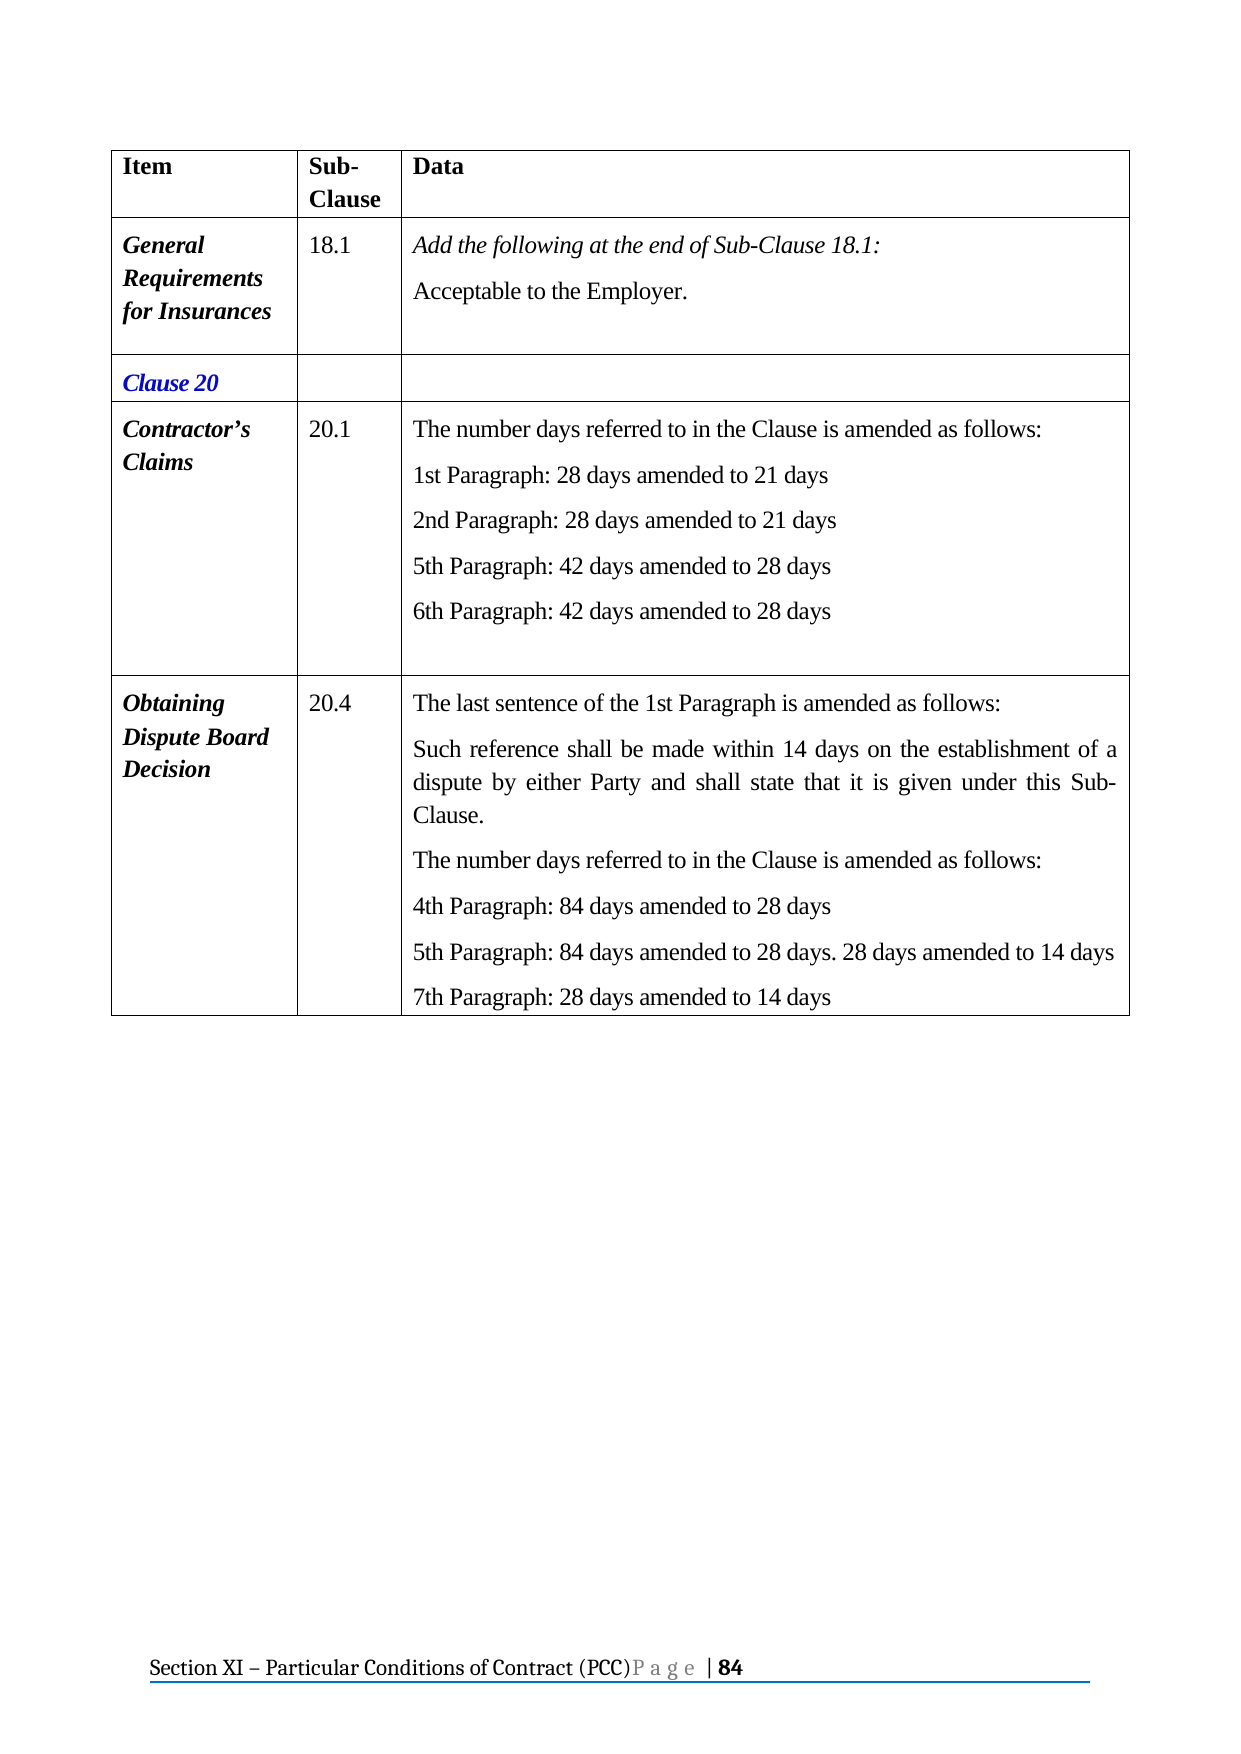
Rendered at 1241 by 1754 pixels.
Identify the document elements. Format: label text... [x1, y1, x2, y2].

table_header Data [402, 151, 1129, 217]
table_cell 20.4 [298, 676, 401, 1015]
table_header Sub-Clause [298, 151, 401, 217]
table_cell Clause 20 [112, 355, 297, 401]
table_cell Obtaining Dispute Board Decision [112, 676, 297, 1015]
table_cell 20.1 [298, 402, 401, 675]
table_cell The last sentence of the 1st Paragraph is amended as follows: Such reference shall be made within 14 days on the establishment of a dispute by either Party and shall state that it is given under this Sub-Clause. The number days referred to in the Clause is amended as follows: 4th Paragraph: 84 days amended to 28 days 5th Paragraph: 84 days amended to 28 days. 28 days amended to 14 days 7th Paragraph: 28 days amended to 14 days [402, 676, 1129, 1015]
table_cell [298, 355, 401, 401]
table_cell The number days referred to in the Clause is amended as follows: 1st Paragraph: 28 days amended to 21 days 2nd Paragraph: 28 days amended to 21 days 5th Paragraph: 42 days amended to 28 days 6th Paragraph: 42 days amended to 28 days [402, 402, 1129, 675]
table_cell [402, 355, 1129, 401]
table_cell General Requirements for Insurances [112, 218, 297, 354]
table_header Item [112, 151, 297, 217]
table_cell Contractor’s Claims [112, 402, 297, 675]
table_cell Add the following at the end of Sub-Clause 18.1: Acceptable to the Employer. [402, 218, 1129, 354]
table_cell 18.1 [298, 218, 401, 354]
